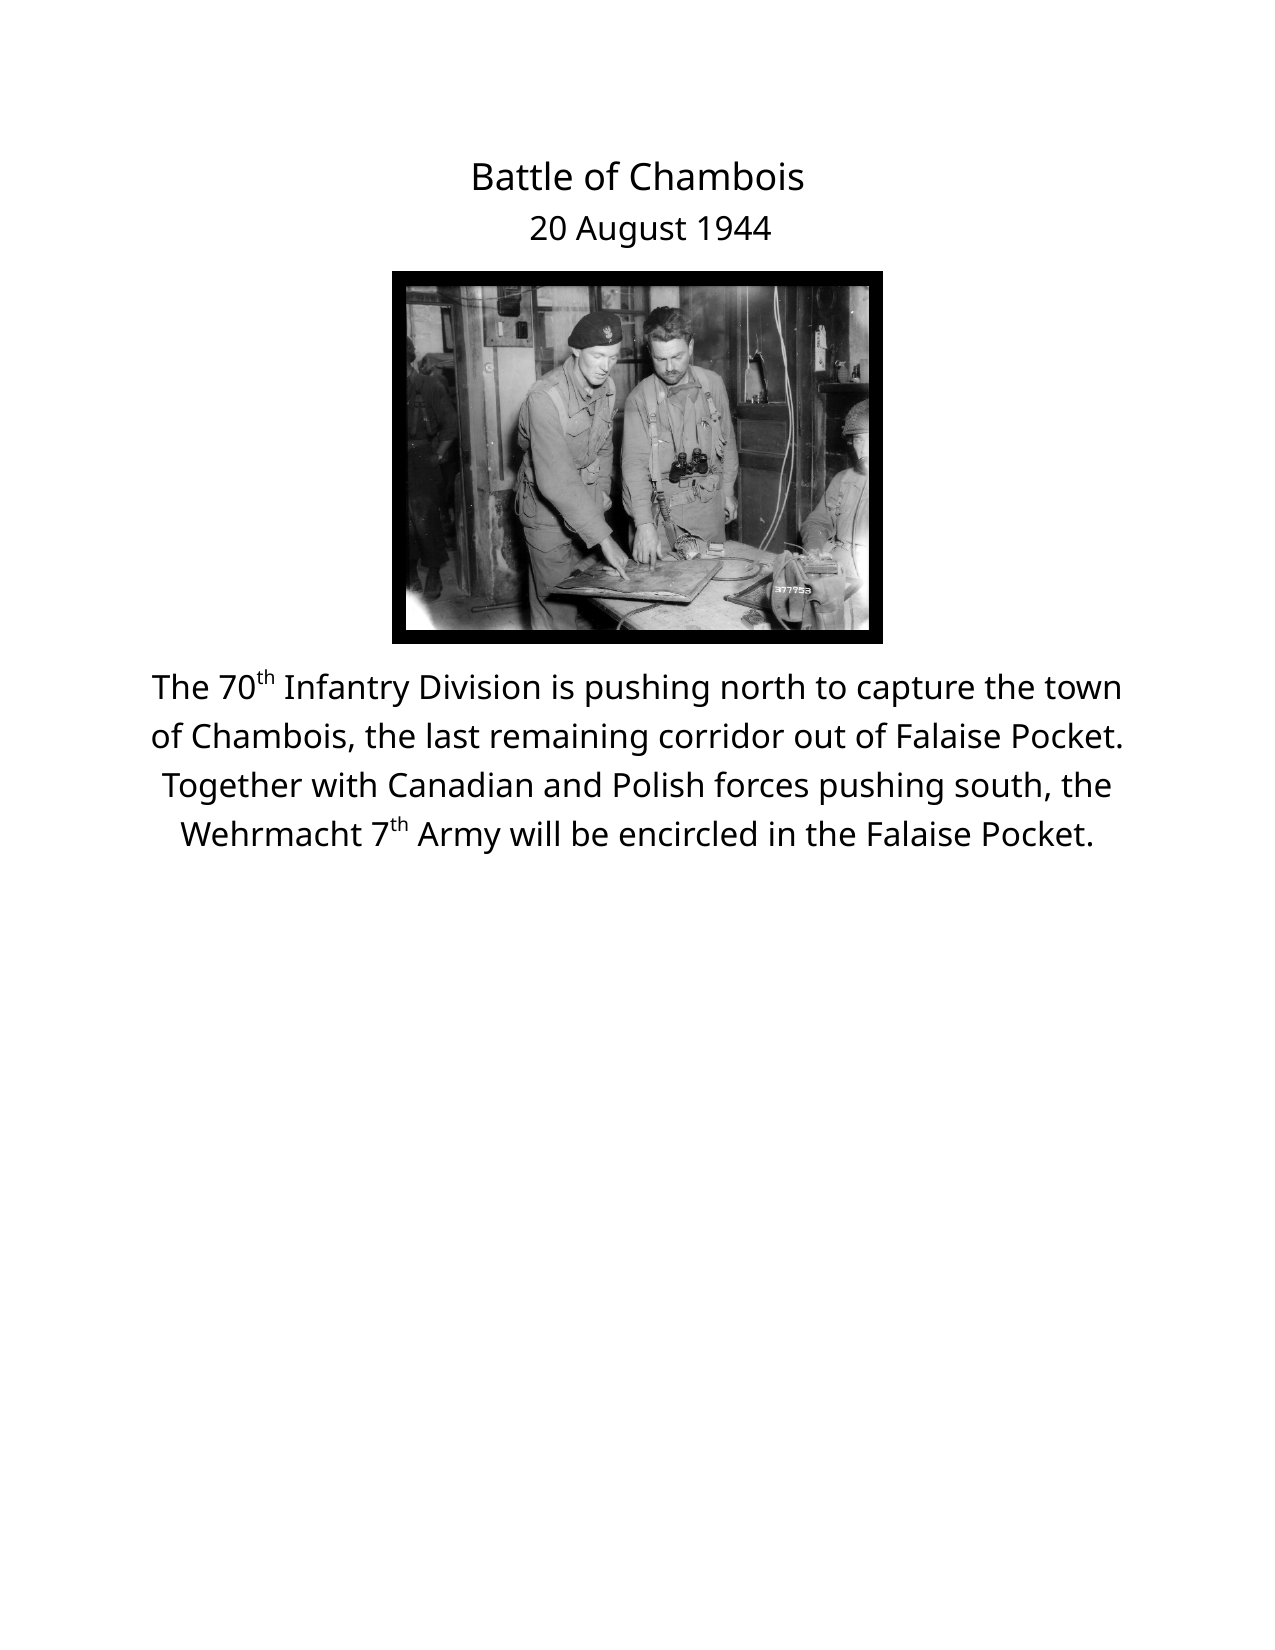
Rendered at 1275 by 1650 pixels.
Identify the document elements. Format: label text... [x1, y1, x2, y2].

text The 70th Infantry Division is pushing north to capture the town of Chambois, the last remaining corridor out of Falaise Pocket. Together with Canadian and Polish forces pushing south, the Wehrmacht 7th Army will be encircled in the Falaise Pocket. [150, 664, 1125, 856]
text Battle of Chambois 20 August 1944 [150, 150, 1125, 250]
picture [406, 286, 869, 630]
